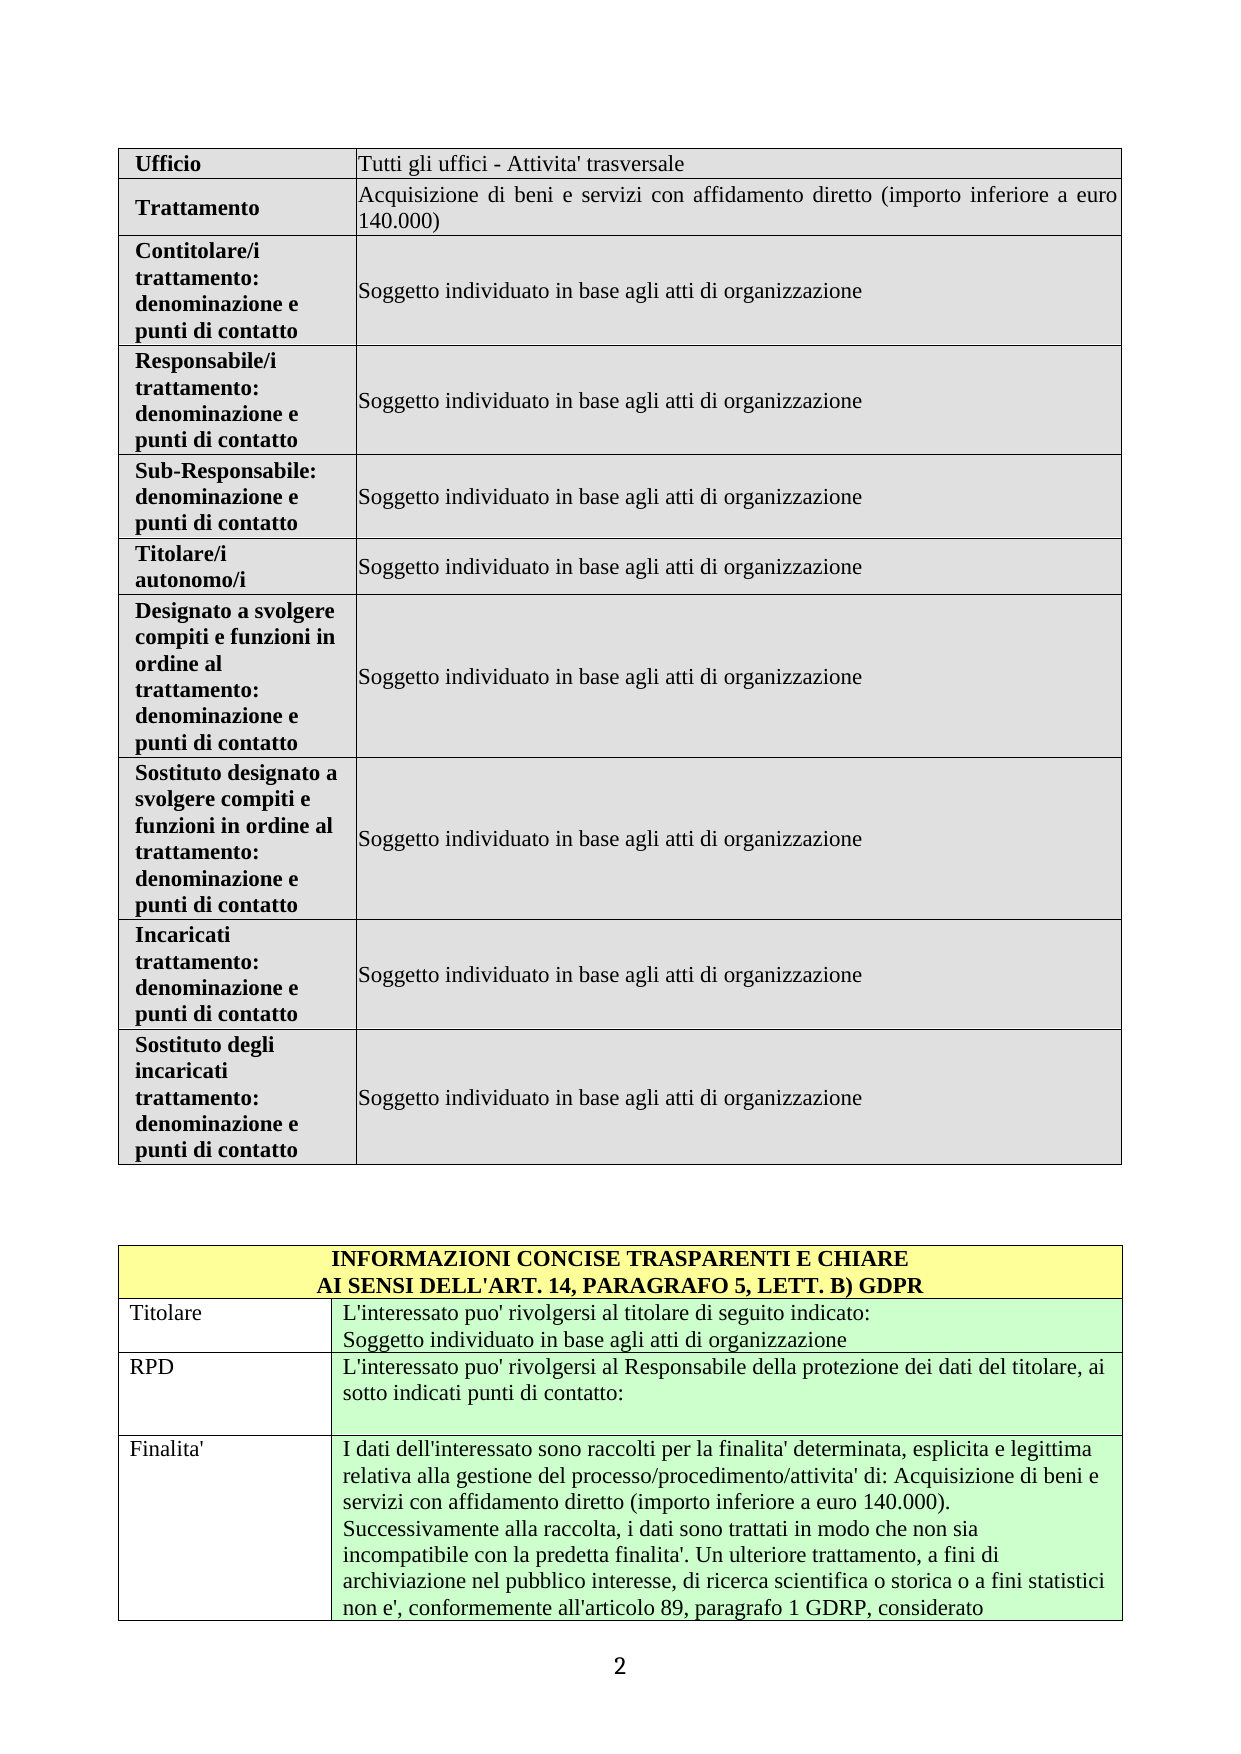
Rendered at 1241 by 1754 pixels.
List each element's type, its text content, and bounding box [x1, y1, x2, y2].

table_cell Soggetto individuato in base agli atti di organizzazione [357, 346, 1121, 454]
table_cell Soggetto individuato in base agli atti di organizzazione [357, 920, 1121, 1028]
table_cell Soggetto individuato in base agli atti di organizzazione [357, 1030, 1121, 1164]
table_cell Tutti gli uffici - Attivita' trasversale [357, 149, 1121, 178]
table_cell Finalita' [119, 1436, 331, 1620]
table_cell Soggetto individuato in base agli atti di organizzazione [357, 455, 1121, 537]
table_cell Sostituto designato a svolgere compiti e funzioni in ordine al trattamento: denominazione e punti di contatto [119, 758, 356, 919]
table_cell Soggetto individuato in base agli atti di organizzazione [357, 595, 1121, 757]
table_cell Ufficio [119, 149, 356, 178]
table_cell L'interessato puo' rivolgersi al titolare di seguito indicato: Soggetto individuato in base agli atti di organizzazione [332, 1299, 1122, 1352]
table_cell Trattamento [119, 179, 356, 235]
table_cell Sub-Responsabile: denominazione e punti di contatto [119, 455, 356, 537]
table_cell Soggetto individuato in base agli atti di organizzazione [357, 758, 1121, 919]
table_cell Responsabile/i trattamento: denominazione e punti di contatto [119, 346, 356, 454]
table_cell L'interessato puo' rivolgersi al Responsabile della protezione dei dati del titolare, ai sotto indicati punti di contatto: [332, 1353, 1122, 1434]
table_cell Incaricati trattamento: denominazione e punti di contatto [119, 920, 356, 1028]
table_cell Soggetto individuato in base agli atti di organizzazione [357, 236, 1121, 344]
table_cell Sostituto degli incaricati trattamento: denominazione e punti di contatto [119, 1030, 356, 1164]
table_cell Acquisizione di beni e servizi con affidamento diretto (importo inferiore a euro 140.000) [357, 179, 1121, 235]
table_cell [332, 1436, 1122, 1620]
table_cell RPD [119, 1353, 331, 1434]
table_cell Designato a svolgere compiti e funzioni in ordine al trattamento: denominazione e punti di contatto [119, 595, 356, 757]
table_cell Contitolare/i trattamento: denominazione e punti di contatto [119, 236, 356, 344]
table_cell Soggetto individuato in base agli atti di organizzazione [357, 539, 1121, 594]
table_cell Titolare [119, 1299, 331, 1352]
table_header INFORMAZIONI CONCISE TRASPARENTI E CHIARE AI SENSI DELL'ART. 14, PARAGRAFO 5, LETT. B) GDPR [119, 1246, 1122, 1298]
table_cell Titolare/i autonomo/i [119, 539, 356, 594]
